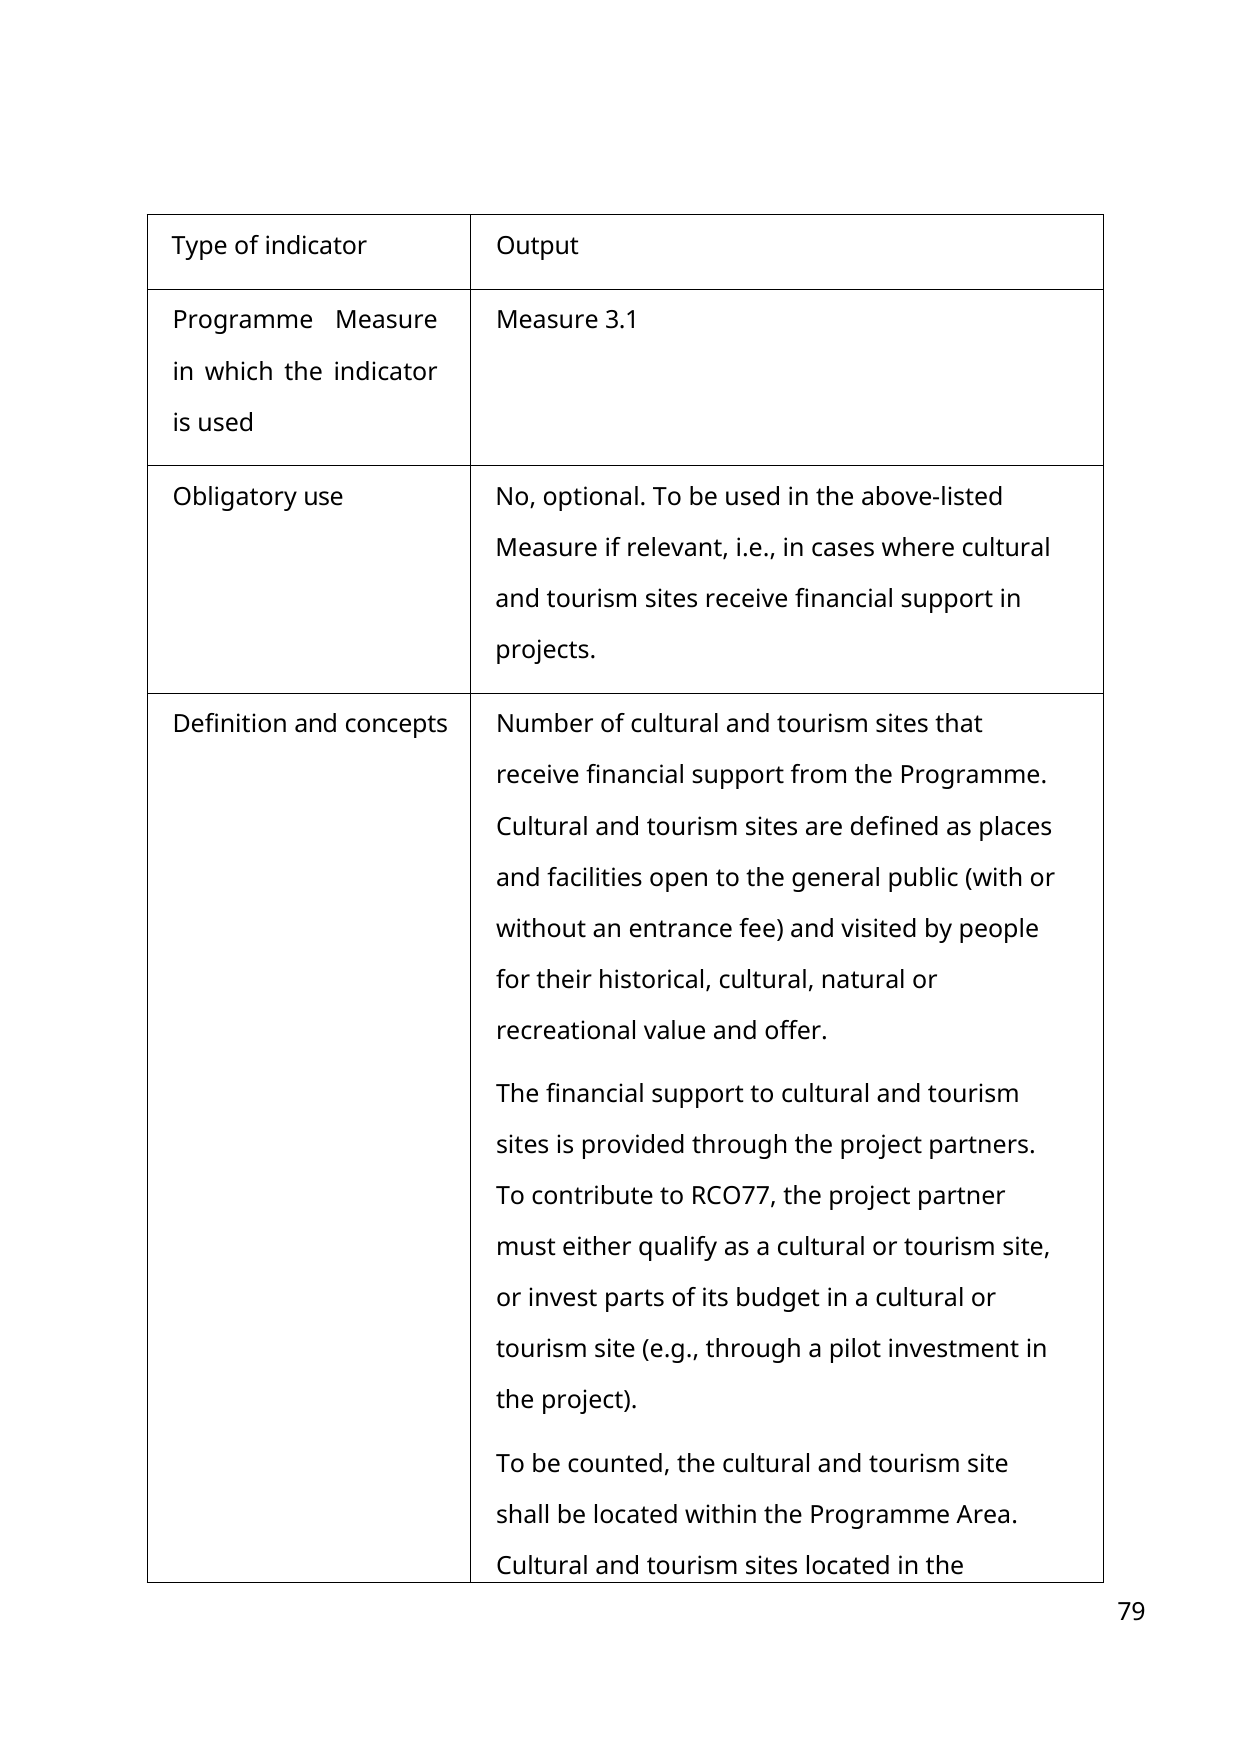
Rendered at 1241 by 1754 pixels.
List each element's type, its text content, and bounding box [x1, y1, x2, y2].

table_cell Type of indicator [148, 215, 470, 289]
table_cell No, optional. To be used in the above-listed Measure if relevant, i.e., in cases where cultural and tourism sites receive ﬁnancial support in projects. [471, 466, 1103, 693]
table_cell Output [471, 215, 1103, 289]
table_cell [471, 694, 1103, 1582]
table_cell Obligatory use [148, 466, 470, 693]
table_cell Measure 3.1 [471, 290, 1103, 465]
table_cell Programme Measure in which the indicator is used [148, 290, 470, 465]
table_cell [148, 694, 470, 1582]
